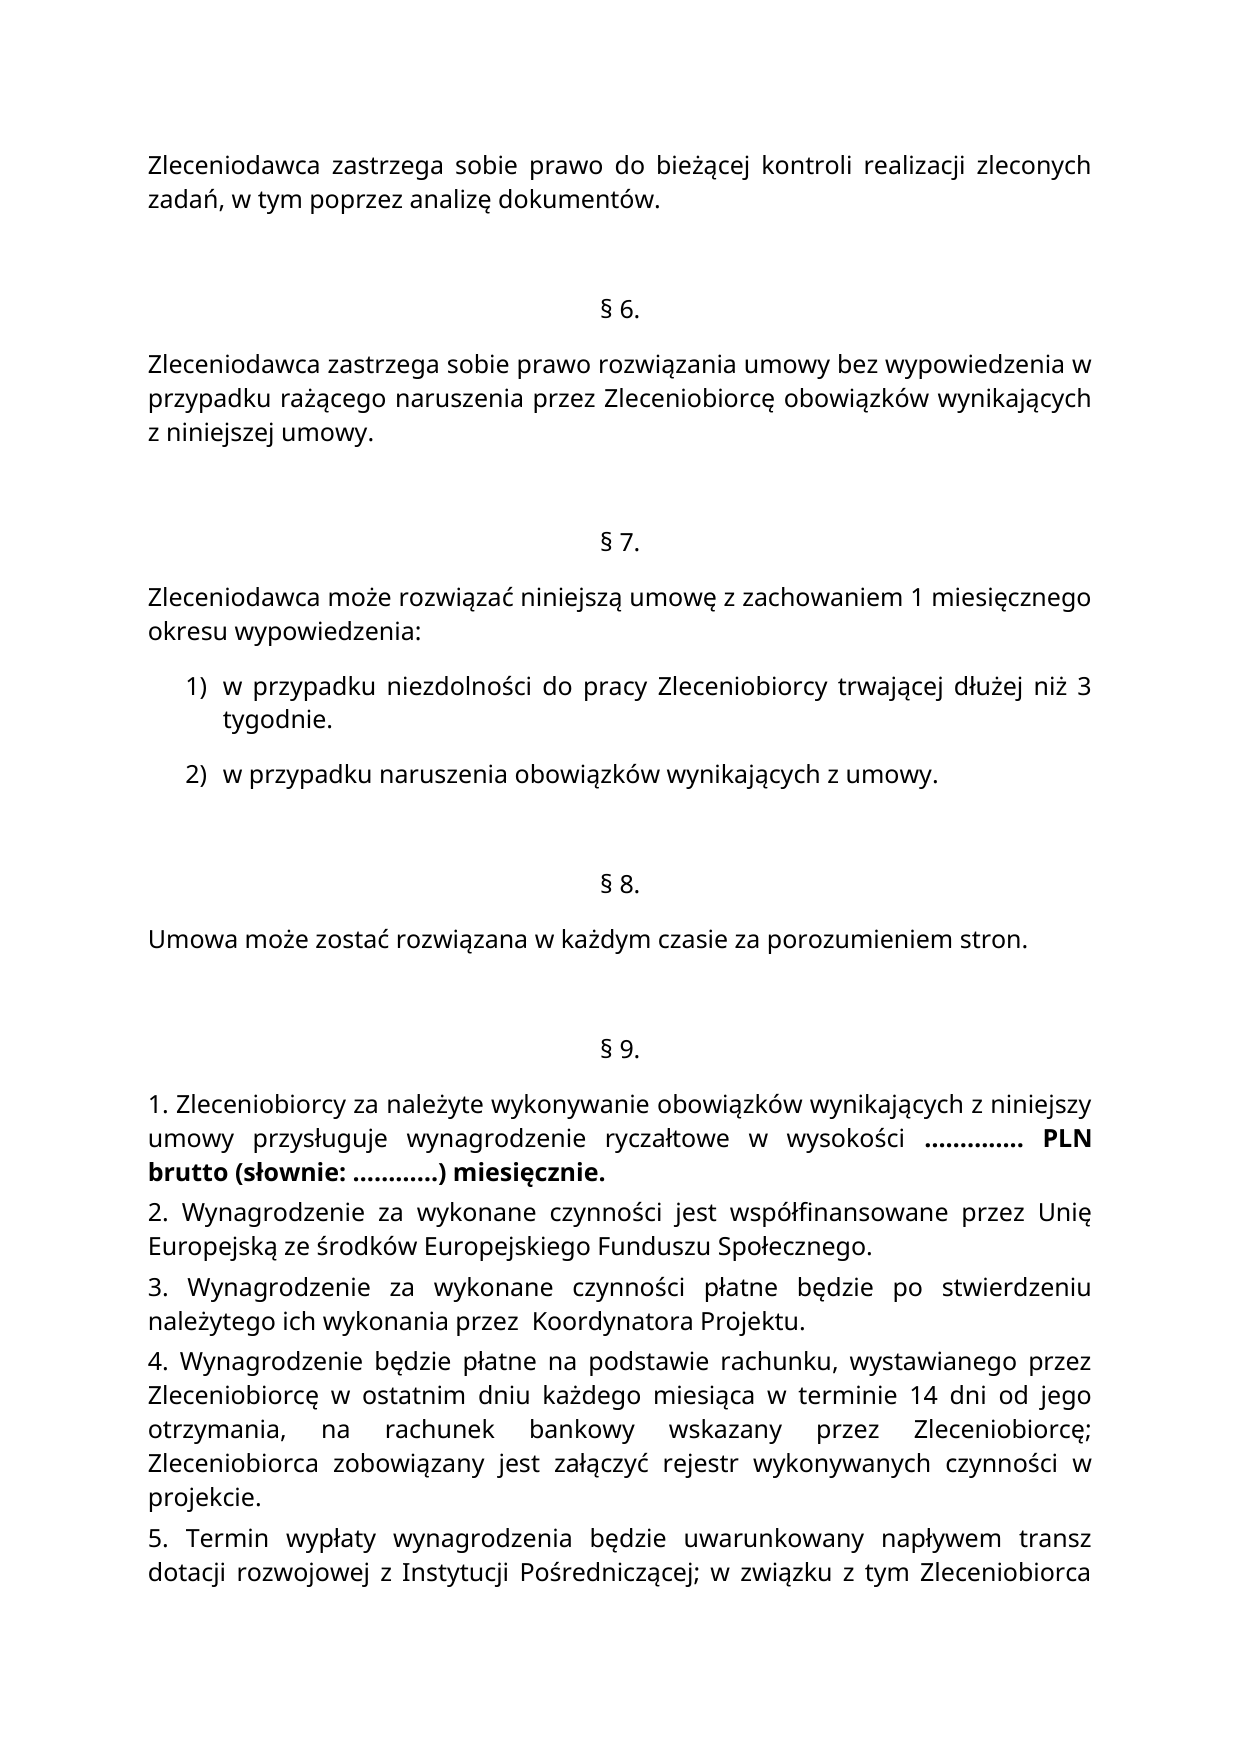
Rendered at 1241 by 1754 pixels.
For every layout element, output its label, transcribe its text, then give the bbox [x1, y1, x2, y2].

text § 9. [148, 1032, 1093, 1066]
text Zleceniodawca zastrzega sobie prawo do bieżącej kontroli realizacji zleconych zadań, w tym poprzez analizę dokumentów. [148, 148, 1093, 216]
text Umowa może zostać rozwiązana w każdym czasie za porozumieniem stron. [148, 922, 1093, 956]
text 1. Zleceniobiorcy za należyte wykonywanie obowiązków wynikających z niniejszy umowy przysługuje wynagrodzenie ryczałtowe w wysokości ………….. PLN brutto (słownie: …………) miesięcznie. [148, 1086, 1093, 1189]
text § 8. [148, 867, 1093, 901]
list w przypadku niezdolności do pracy Zleceniobiorcy trwającej dłużej niż 3 tygodnie. [185, 668, 1093, 736]
text § 7. [148, 524, 1093, 558]
list w przypadku naruszenia obowiązków wynikających z umowy. [185, 757, 1093, 791]
text § 6. [148, 291, 1093, 326]
text Zleceniodawca może rozwiązać niniejszą umowę z zachowaniem 1 miesięcznego okresu wypowiedzenia: [148, 579, 1093, 647]
text 3. Wynagrodzenie za wykonane czynności płatne będzie po stwierdzeniu należytego ich wykonania przez Koordynatora Projektu. [148, 1269, 1093, 1337]
text 4. Wynagrodzenie będzie płatne na podstawie rachunku, wystawianego przez Zleceniobiorcę w ostatnim dniu każdego miesiąca w terminie 14 dni od jego otrzymania, na rachunek bankowy wskazany przez Zleceniobiorcę; Zleceniobiorca zobowiązany jest załączyć rejestr wykonywanych czynności w projekcie. [148, 1344, 1093, 1514]
text Zleceniodawca zastrzega sobie prawo rozwiązania umowy bez wypowiedzenia w przypadku rażącego naruszenia przez Zleceniobiorcę obowiązków wynikających z niniejszej umowy. [148, 346, 1093, 448]
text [148, 1520, 1093, 1588]
text 2. Wynagrodzenie za wykonane czynności jest współfinansowane przez Unię Europejską ze środków Europejskiego Funduszu Społecznego. [148, 1195, 1093, 1263]
